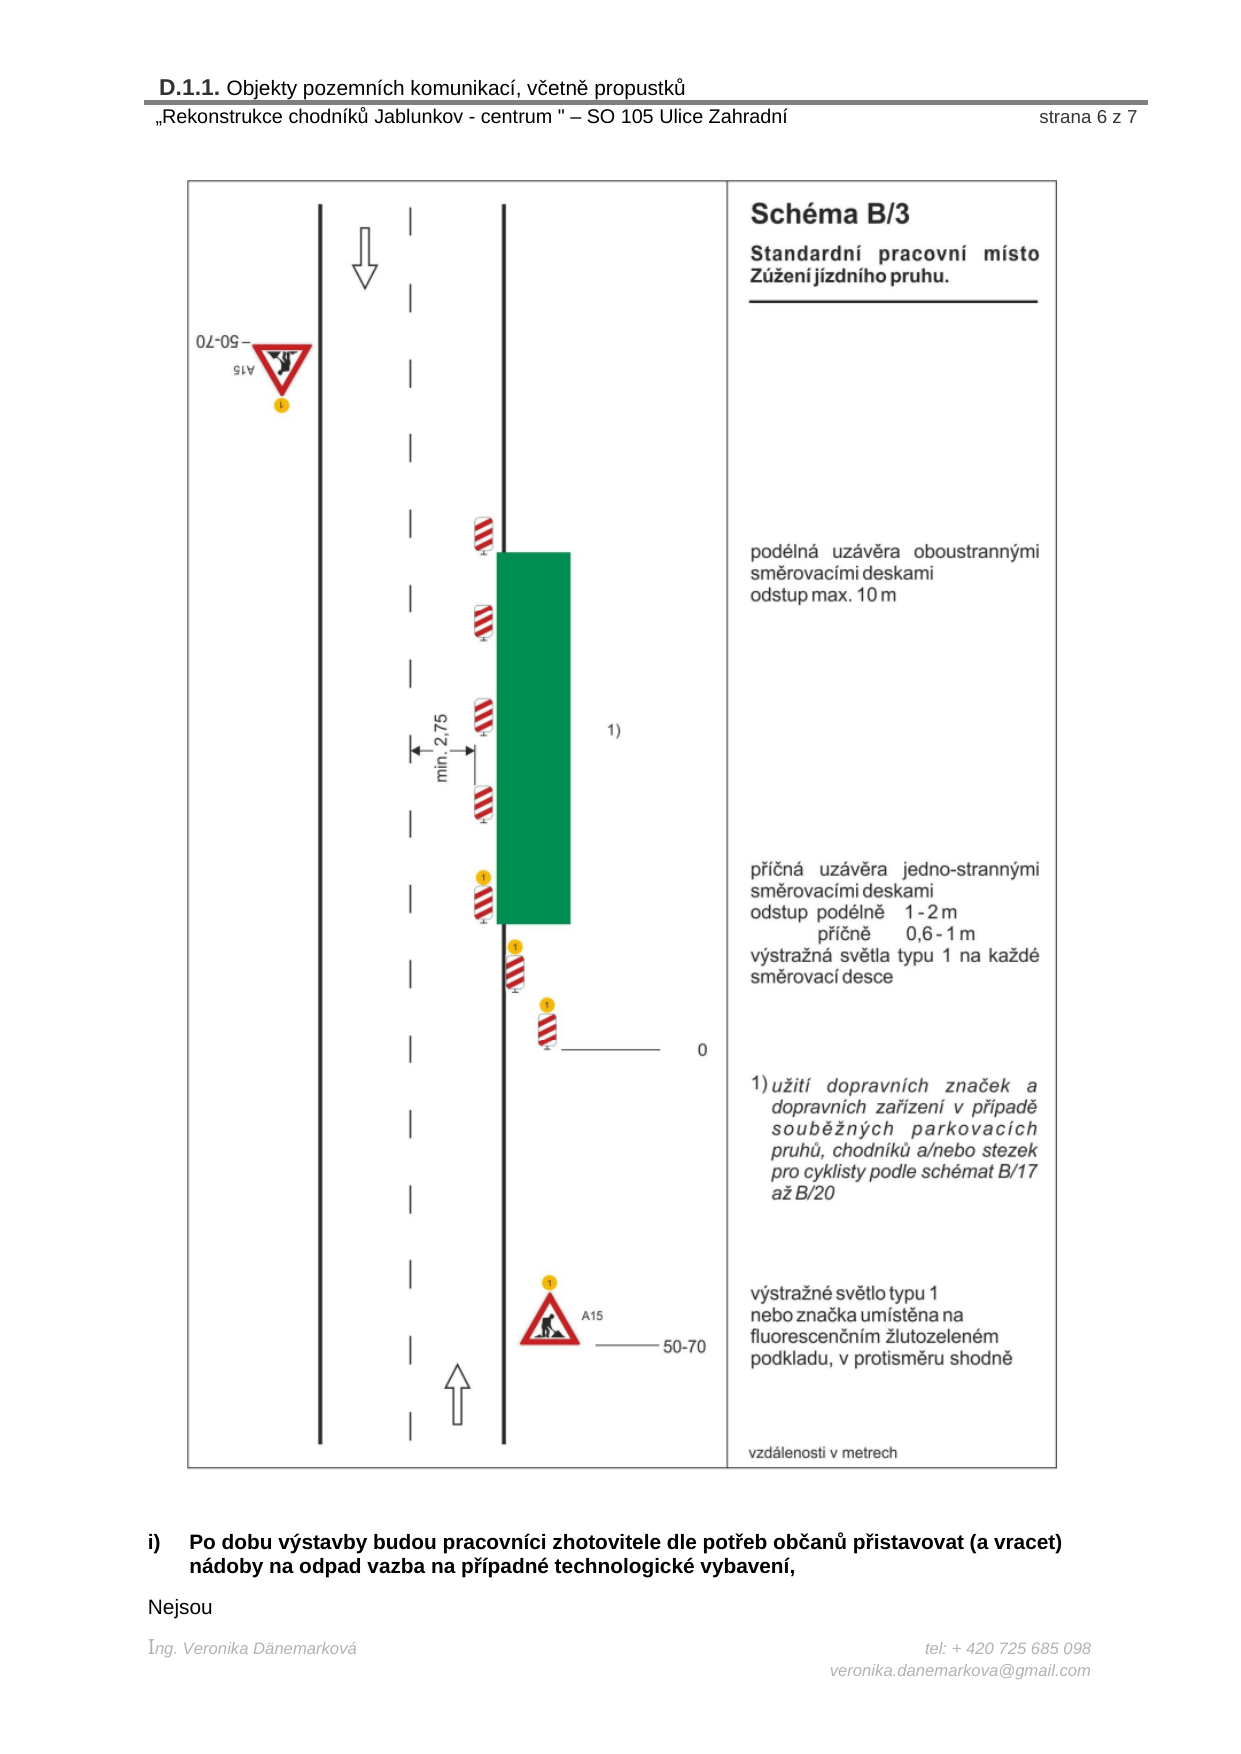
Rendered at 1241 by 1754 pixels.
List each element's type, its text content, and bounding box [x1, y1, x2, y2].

text Nejsou [148, 1590, 1122, 1621]
picture [147, 156, 1080, 1505]
subtitle Po dobu výstavby budou pracovníci zhotovitele dle potřeb občanů přistavovat (a vracet) nádoby na odpad vazba na případné technologické vybavení, [148, 1529, 1122, 1577]
